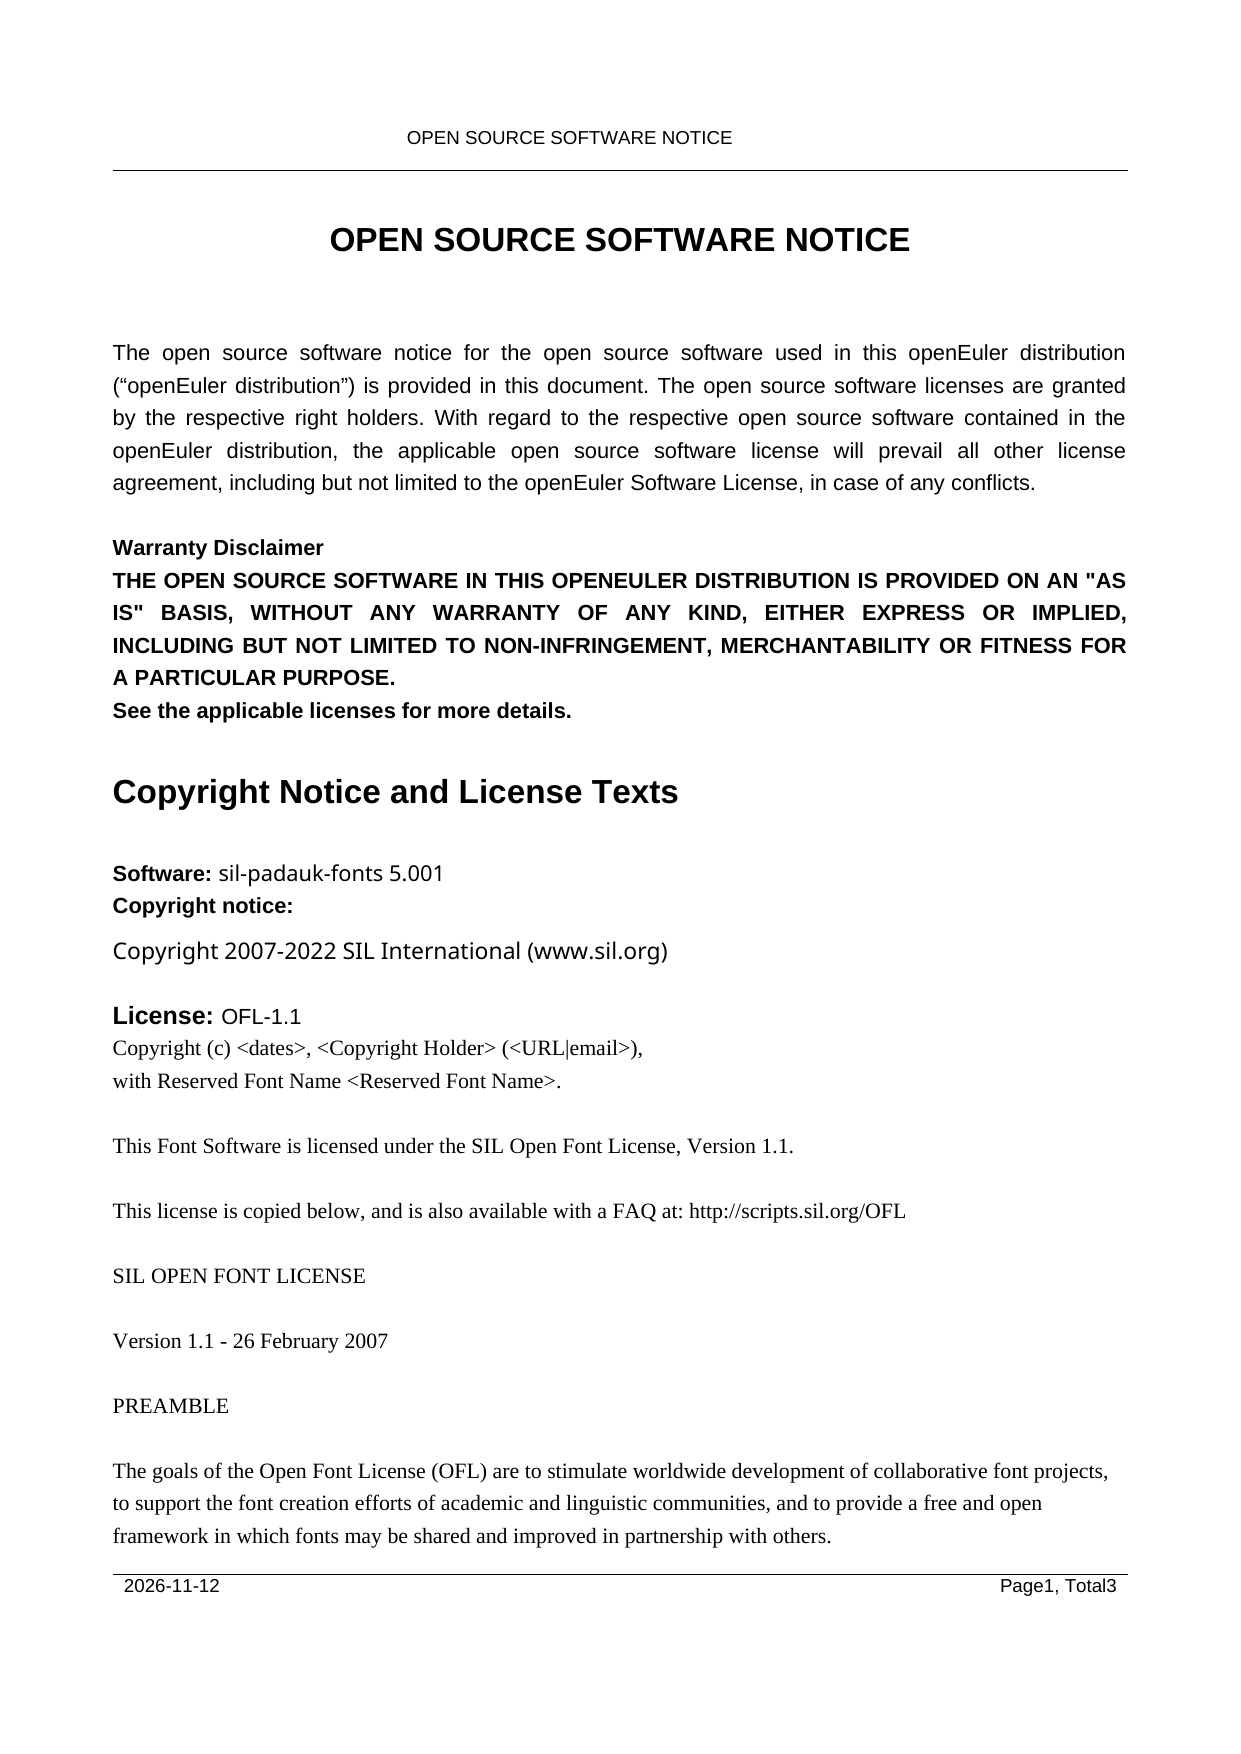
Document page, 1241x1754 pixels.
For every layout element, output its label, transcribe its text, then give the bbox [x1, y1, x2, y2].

text Copyright Notice and License Texts [112, 759, 1128, 824]
title Software: sil-padauk-fonts 5.001 [112, 856, 1128, 889]
text OPEN SOURCE SOFTWARE NOTICE [112, 206, 1128, 271]
text Warranty Disclaimer [112, 531, 1128, 564]
text THE OPEN SOURCE SOFTWARE IN THIS OPENEULER DISTRIBUTION IS PROVIDED ON AN "AS IS" BASIS, WITHOUT ANY WARRANTY OF ANY KIND, EITHER EXPRESS OR IMPLIED, INCLUDING BUT NOT LIMITED TO NON-INFRINGEMENT, MERCHANTABILITY OR FITNESS FOR A PARTICULAR PURPOSE. See the applicable licenses for more details. [112, 564, 1128, 726]
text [112, 1031, 1128, 1551]
text Copyright 2007-2022 SIL International (www.sil.org) [112, 934, 1128, 999]
text The open source software notice for the open source software used in this openEuler distribution (“openEuler distribution”) is provided in this document. The open source software licenses are granted by the respective right holders. With regard to the respective open source software contained in the openEuler distribution, the applicable open source software license will prevail all other license agreement, including but not limited to the openEuler Software License, in case of any conflicts. [112, 336, 1128, 499]
text License: OFL-1.1 [112, 999, 1128, 1031]
text Copyright notice: [112, 889, 1128, 921]
